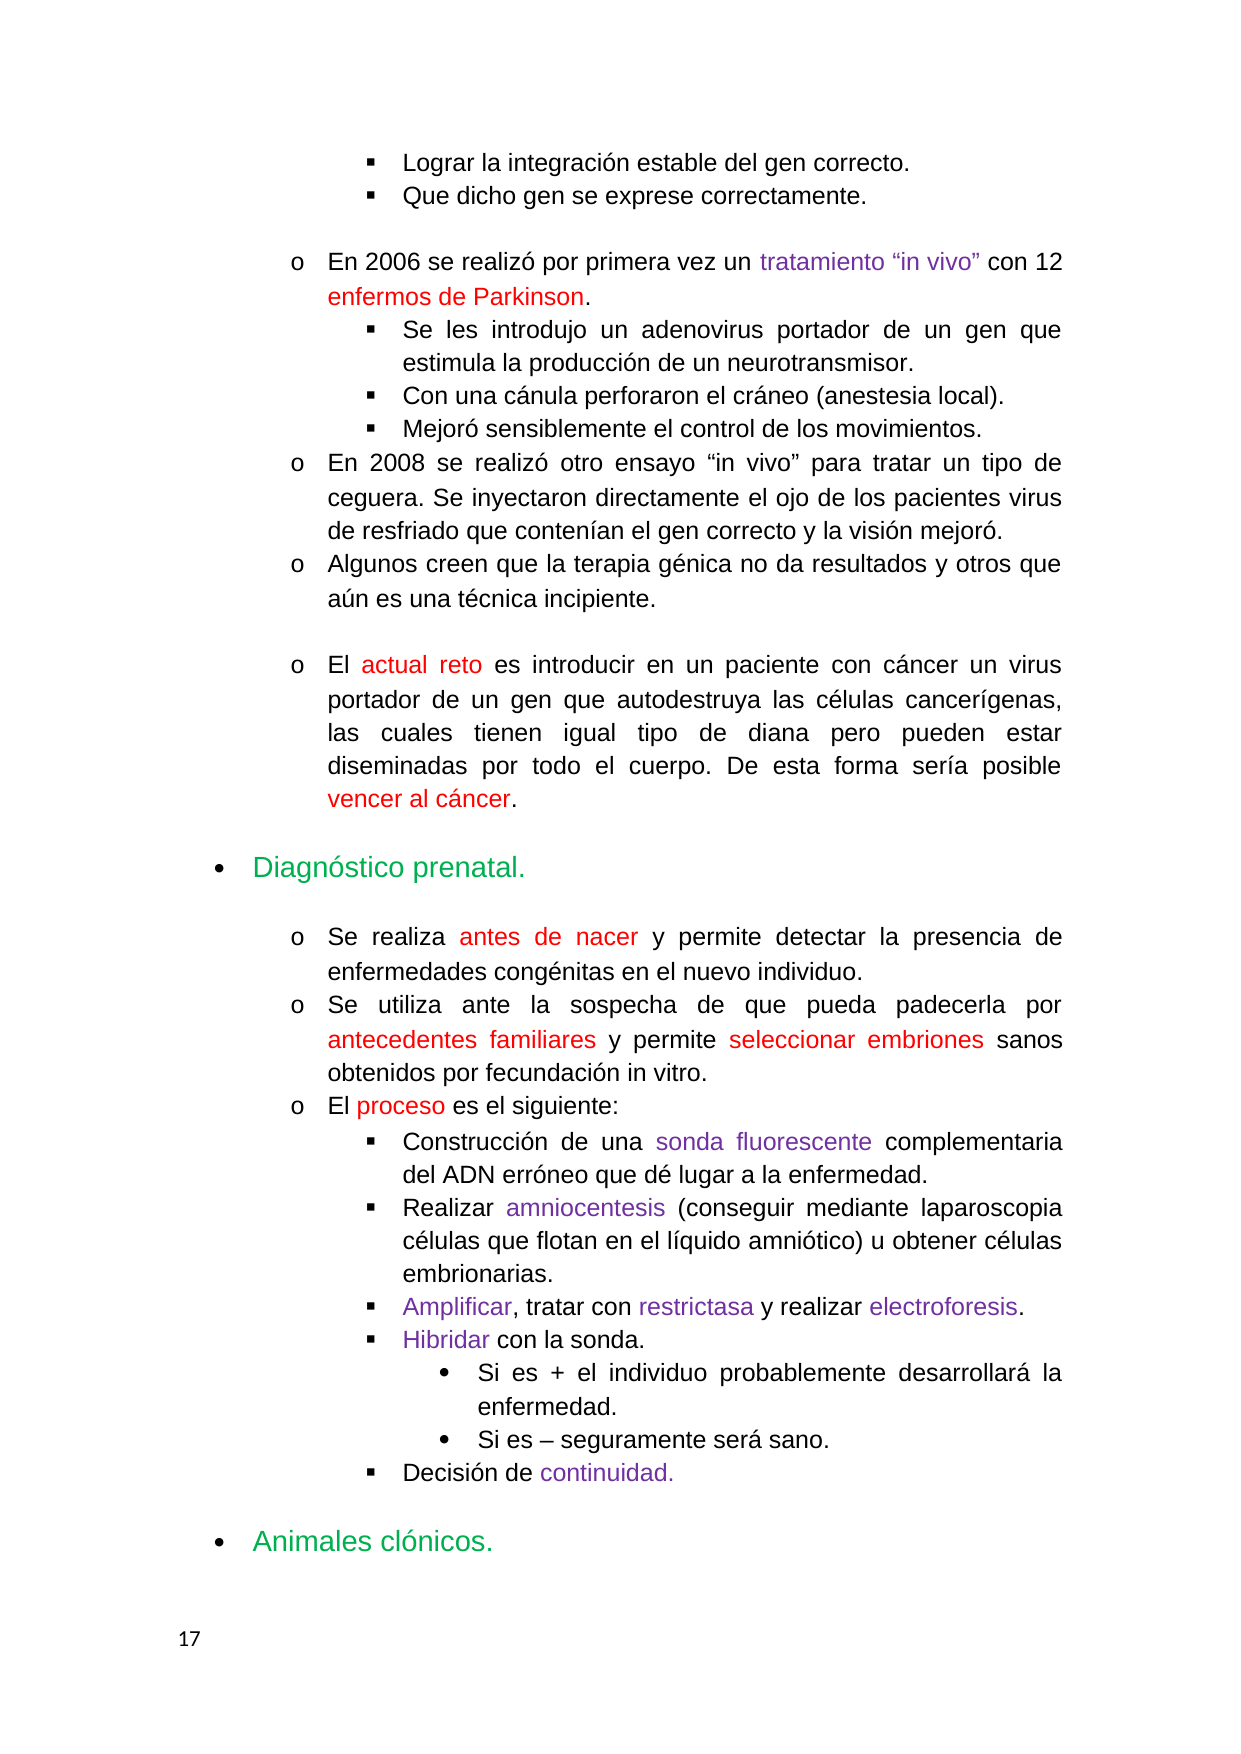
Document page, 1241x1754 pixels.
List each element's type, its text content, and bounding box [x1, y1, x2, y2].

list Diagnóstico prenatal. [215, 850, 1063, 884]
list En 2006 se realizó por primera vez un tratamiento “in vivo” con 12 enfermos de Parkinson. [290, 247, 1063, 311]
list Construcción de una sonda fluorescente complementaria del ADN erróneo que dé lugar a la enfermedad. [365, 1127, 1063, 1189]
list Lograr la integración estable del gen correcto. [365, 148, 1063, 176]
list Amplificar, tratar con restrictasa y realizar electroforesis. [365, 1292, 1063, 1321]
list Algunos creen que la terapia génica no da resultados y otros que aún es una técnica incipiente. [290, 549, 1063, 613]
list Si es + el individuo probablemente desarrollará la enfermedad. [440, 1358, 1063, 1420]
list El actual reto es introducir en un paciente con cáncer un virus portador de un gen que autodestruya las células cancerígenas, las cuales tienen igual tipo de diana pero pueden estar diseminadas por todo el cuerpo. De esta forma sería posible vencer al cáncer. [290, 650, 1063, 813]
list Decisión de continuidad. [365, 1458, 1063, 1487]
list En 2008 se realizó otro ensayo “in vivo” para tratar un tipo de ceguera. Se inyectaron directamente el ojo de los pacientes virus de resfriado que contenían el gen correcto y la visión mejoró. [290, 447, 1063, 544]
list El proceso es el siguiente: [290, 1091, 1063, 1122]
list Mejoró sensiblemente el control de los movimientos. [365, 414, 1063, 443]
list Se utiliza ante la sospecha de que pueda padecerla por antecedentes familiares y permite seleccionar embriones sanos obtenidos por fecundación in vitro. [290, 990, 1063, 1087]
list Animales clónicos. [215, 1524, 1063, 1557]
list Se realiza antes de nacer y permite detectar la presencia de enfermedades congénitas en el nuevo individuo. [290, 922, 1063, 986]
list Con una cánula perforaron el cráneo (anestesia local). [365, 381, 1063, 410]
list Hibridar con la sonda. [365, 1325, 1063, 1354]
list Que dicho gen se exprese correctamente. [365, 181, 1063, 209]
list Si es – seguramente será sano. [440, 1424, 1063, 1453]
list Realizar amniocentesis (conseguir mediante laparoscopia células que flotan en el líquido amniótico) u obtener células embrionarias. [365, 1193, 1063, 1288]
list Se les introdujo un adenovirus portador de un gen que estimula la producción de un neurotransmisor. [365, 315, 1063, 377]
